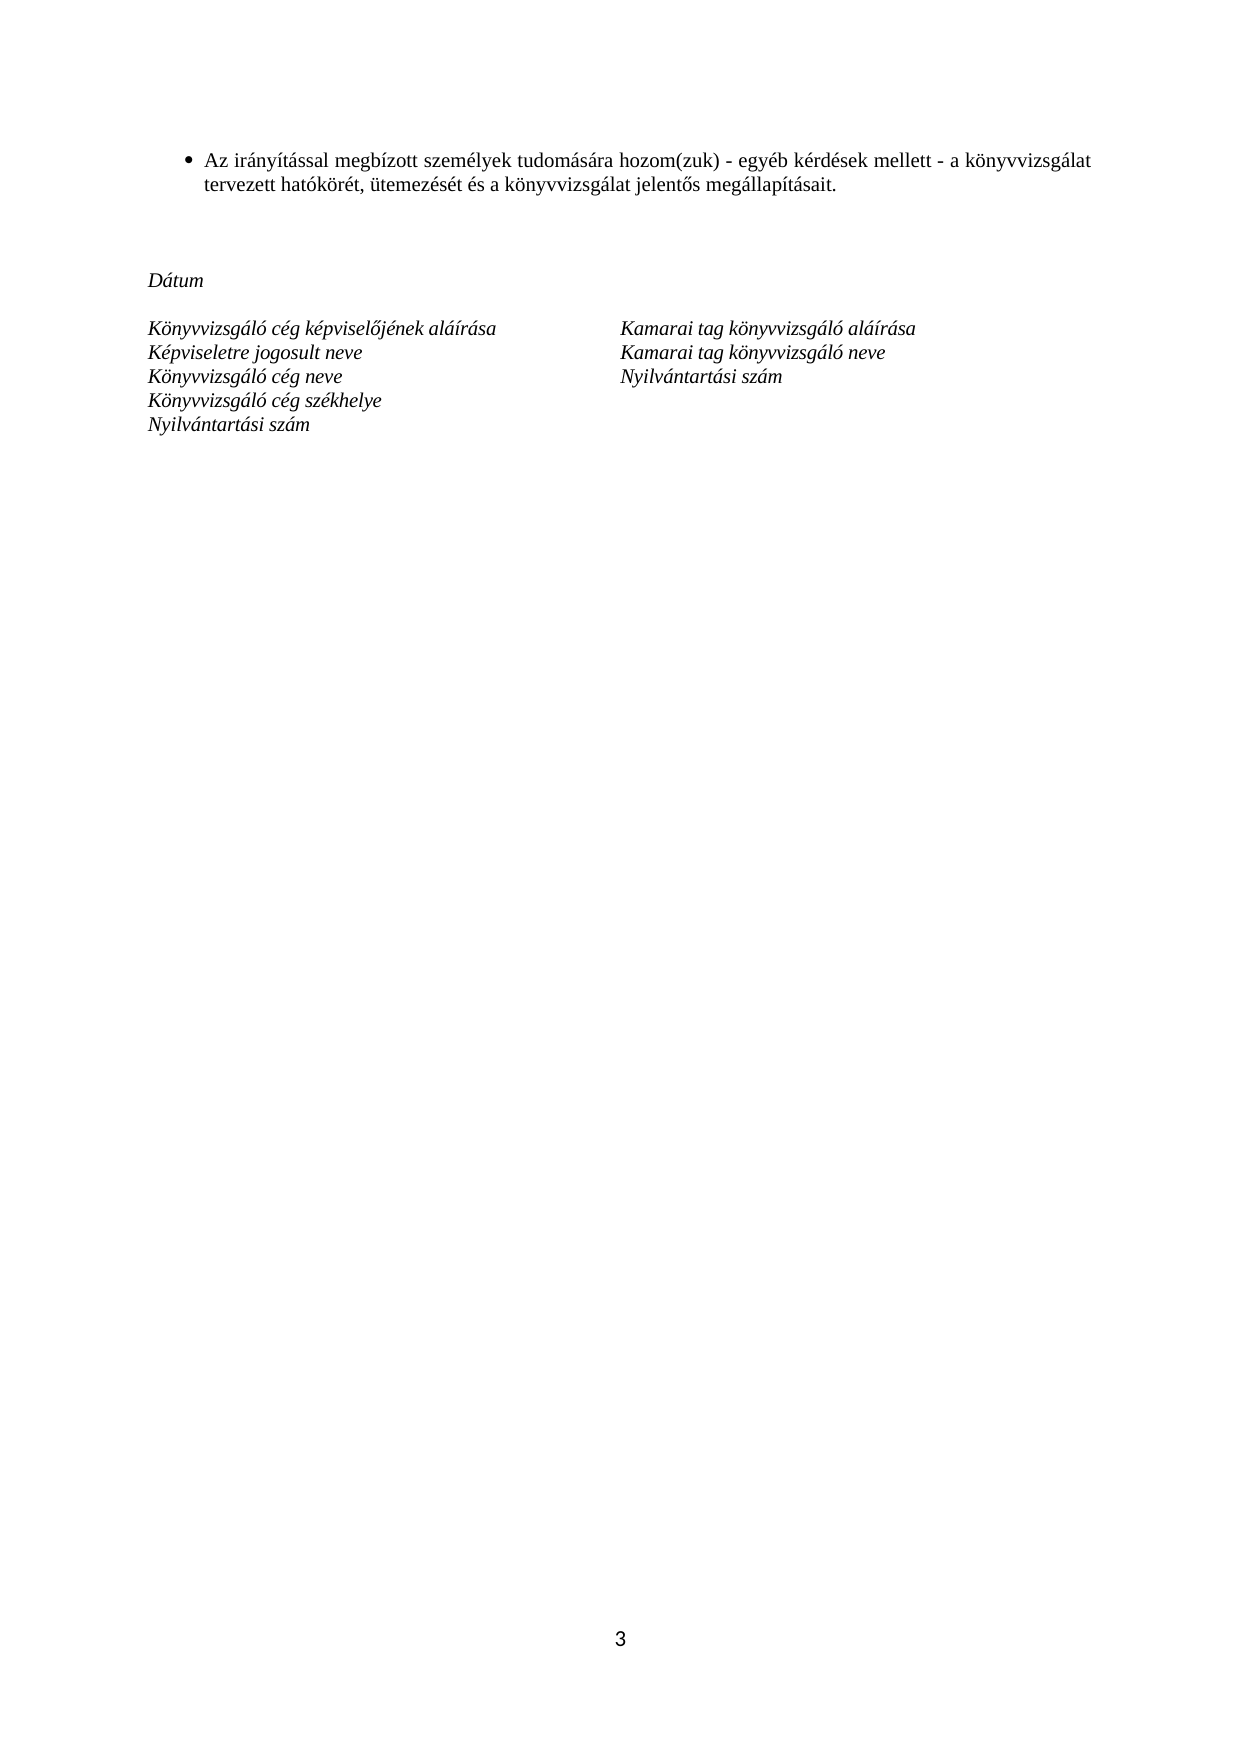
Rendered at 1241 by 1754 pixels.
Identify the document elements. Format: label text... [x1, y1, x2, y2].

text Dátum [148, 268, 1093, 292]
text Képviseletre jogosult neve Kamarai tag könyvvizsgáló neve [148, 340, 1093, 364]
text Nyilvántartási szám [148, 412, 1093, 436]
text Könyvvizsgáló cég székhelye [148, 388, 1093, 412]
list Az irányítással megbízott személyek tudomására hozom(zuk) - egyéb kérdések mellett - a könyvvizsgálat tervezett hatókörét, ütemezését és a könyvvizsgálat jelentős megállapításait. [185, 148, 1093, 196]
text Könyvvizsgáló cég képviselőjének aláírása Kamarai tag könyvvizsgáló aláírása [148, 316, 1093, 340]
text Könyvvizsgáló cég neve Nyilvántartási szám [148, 364, 1093, 388]
